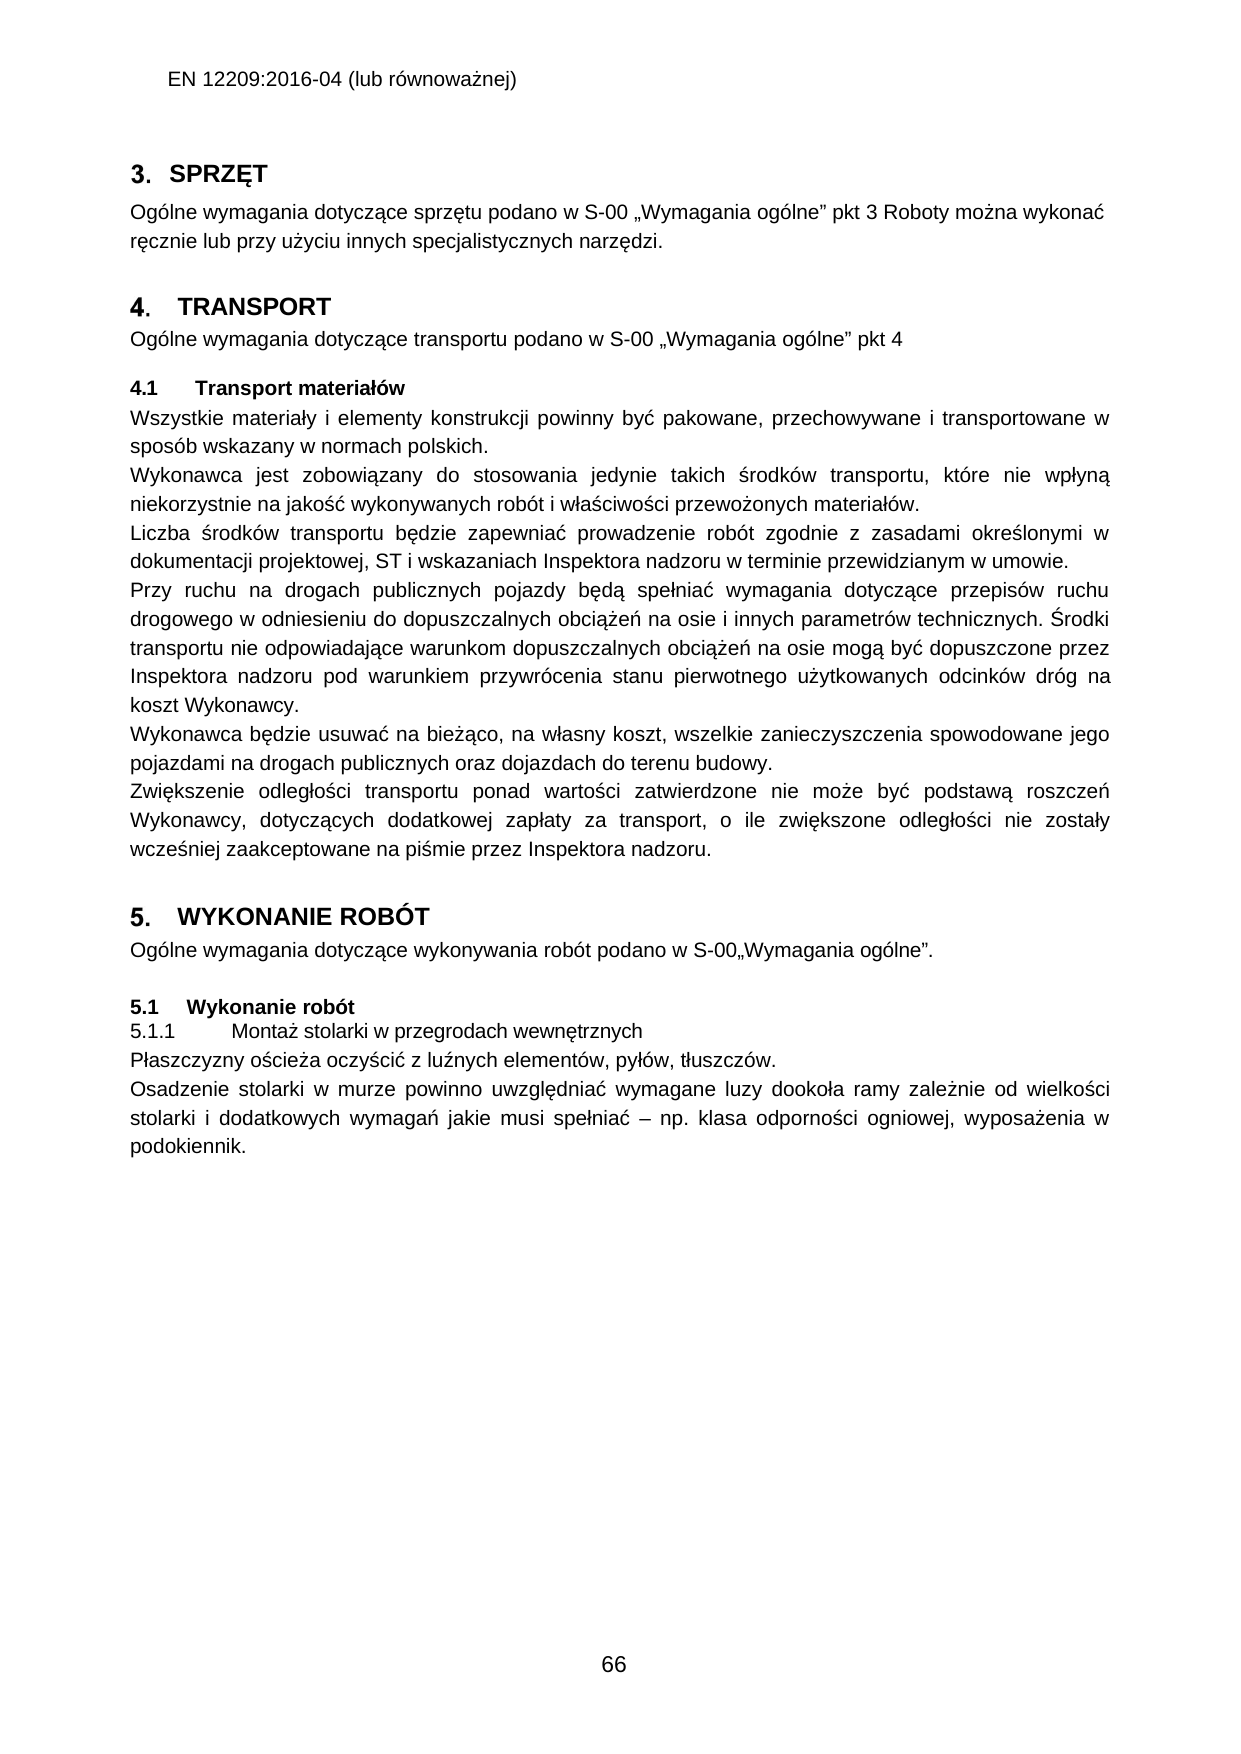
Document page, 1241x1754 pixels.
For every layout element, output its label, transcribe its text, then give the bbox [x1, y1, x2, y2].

text Liczba środków transportu będzie zapewniać prowadzenie robót zgodnie z zasadami określonymi w dokumentacji projektowej, ST i wskazaniach Inspektora nadzoru w terminie przewidzianym w umowie. [130, 521, 1110, 573]
text Ogólne wymagania dotyczące sprzętu podano w S-00 „Wymagania ogólne” pkt 3 Roboty można wykonać ręcznie lub przy użyciu innych specjalistycznych narzędzi. [130, 200, 1111, 253]
subtitle 4.1 Transport materiałów [130, 376, 1146, 400]
text Zwiększenie odległości transportu ponad wartości zatwierdzone nie może być podstawą roszczeń Wykonawcy, dotyczących dodatkowej zapłaty za transport, o ile zwiększone odległości nie zostały wcześniej zaakceptowane na piśmie przez Inspektora nadzoru. [130, 779, 1111, 861]
text Ogólne wymagania dotyczące transportu podano w S-00 „Wymagania ogólne” pkt 4 [130, 327, 1146, 351]
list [130, 67, 1111, 91]
subtitle 5.1 Wykonanie robót [130, 995, 1146, 1019]
text Płaszczyzny ościeża oczyścić z luźnych elementów, pyłów, tłuszczów. [130, 1048, 1111, 1072]
subtitle 5.1.1 Montaż stolarki w przegrodach wewnętrznych [130, 1019, 1146, 1043]
text Przy ruchu na drogach publicznych pojazdy będą spełniać wymagania dotyczące przepisów ruchu drogowego w odniesieniu do dopuszczalnych obciążeń na osie i innych parametrów technicznych. Środki transportu nie odpowiadające warunkom dopuszczalnych obciążeń na osie mogą być dopuszczone przez Inspektora nadzoru pod warunkiem przywrócenia stanu pierwotnego użytkowanych odcinków dróg na koszt Wykonawcy. [130, 578, 1111, 717]
picture [130, 163, 151, 184]
subtitle TRANSPORT [177, 292, 1146, 321]
picture [129, 296, 150, 317]
text Wykonawca będzie usuwać na bieżąco, na własny koszt, wszelkie zanieczyszczenia spowodowane jego pojazdami na drogach publicznych oraz dojazdach do terenu budowy. [130, 722, 1111, 774]
text SPRZĘT [130, 159, 1111, 188]
picture [129, 906, 150, 927]
text Osadzenie stolarki w murze powinno uwzględniać wymagane luzy dookoła ramy zależnie od wielkości stolarki i dodatkowych wymagań jakie musi spełniać – np. klasa odporności ogniowej, wyposażenia w podokiennik. [130, 1077, 1111, 1158]
subtitle WYKONANIE ROBÓT [130, 902, 1146, 932]
text Wszystkie materiały i elementy konstrukcji powinny być pakowane, przechowywane i transportowane w sposób wskazany w normach polskich. [130, 406, 1111, 458]
text Wykonawca jest zobowiązany do stosowania jedynie takich środków transportu, które nie wpłyną niekorzystnie na jakość wykonywanych robót i właściwości przewożonych materiałów. [130, 463, 1111, 516]
text Ogólne wymagania dotyczące wykonywania robót podano w S-00„Wymagania ogólne”. [130, 938, 1146, 962]
